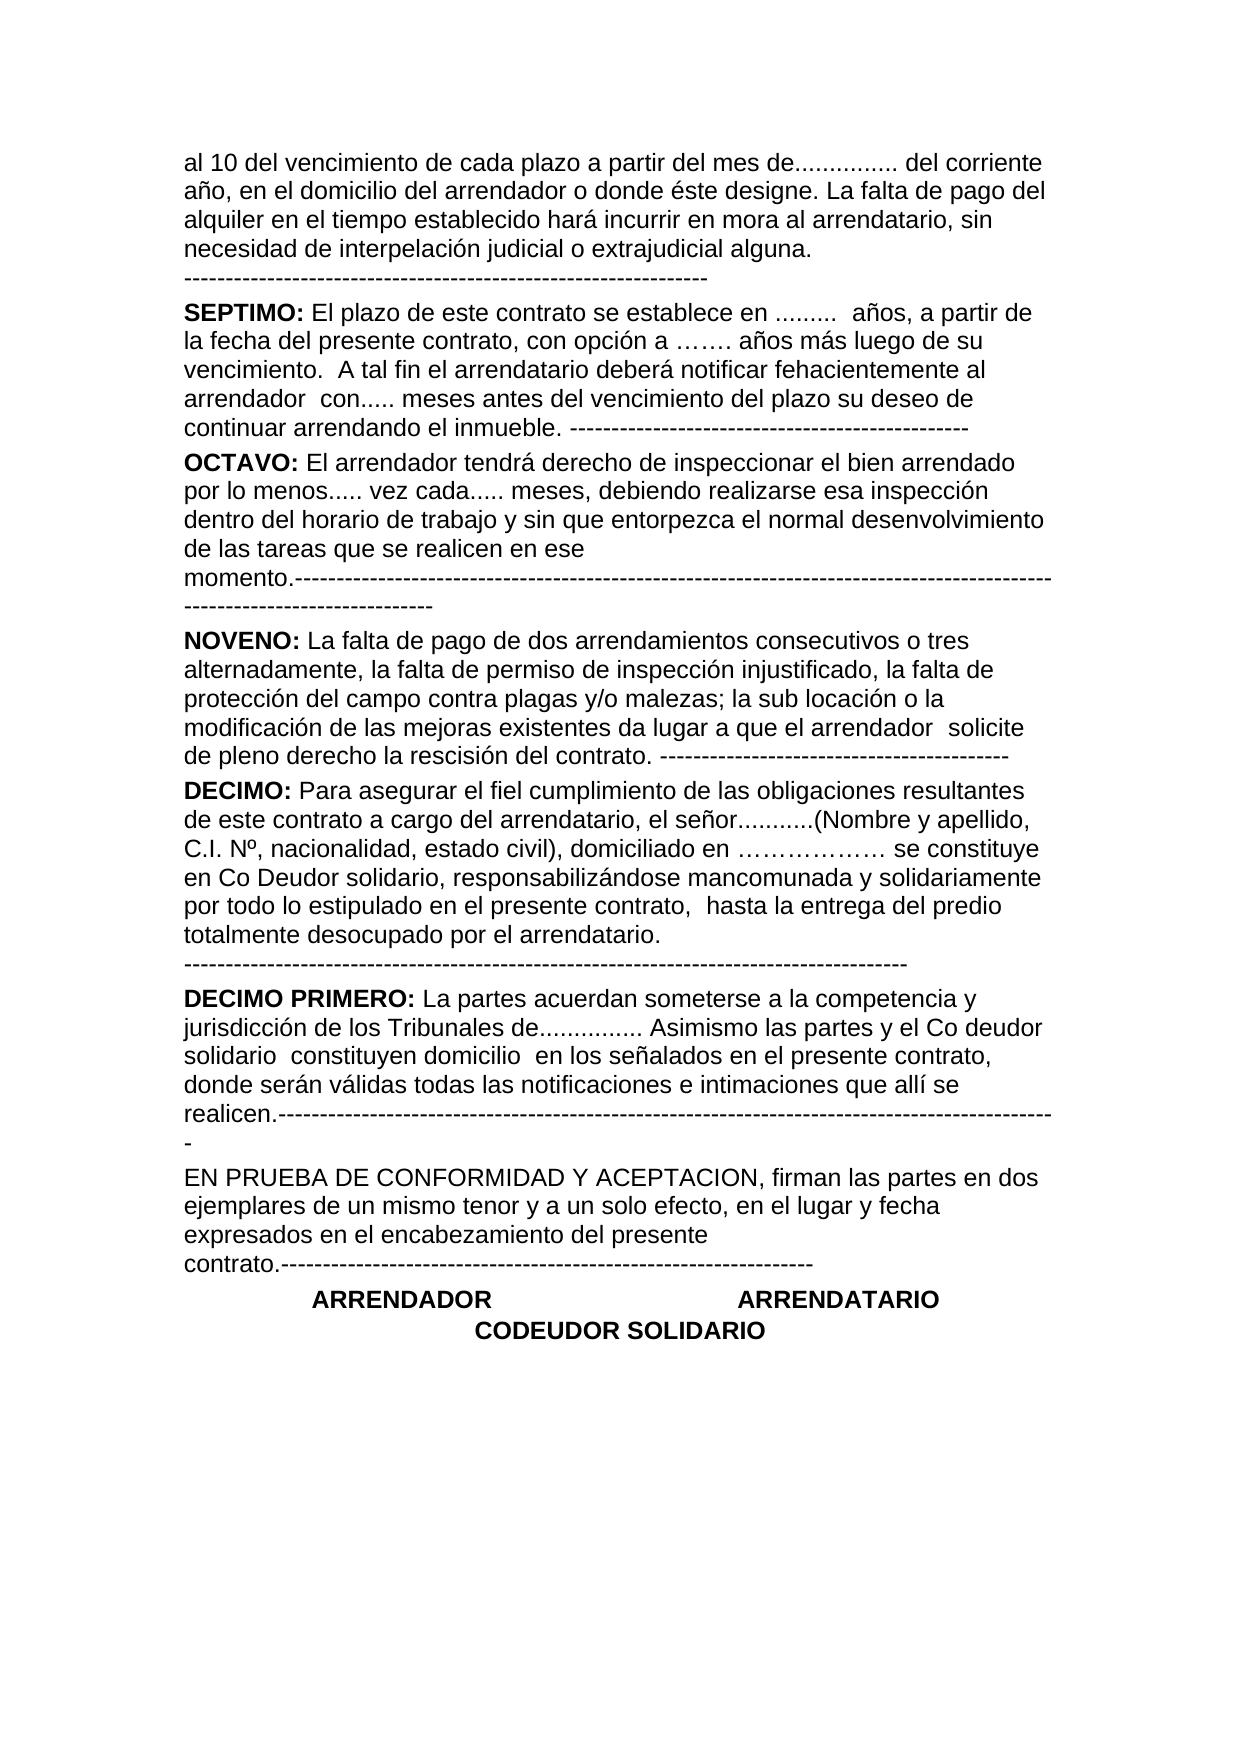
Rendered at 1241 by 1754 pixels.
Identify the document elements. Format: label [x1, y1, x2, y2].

table_cell [177, 148, 1063, 1351]
